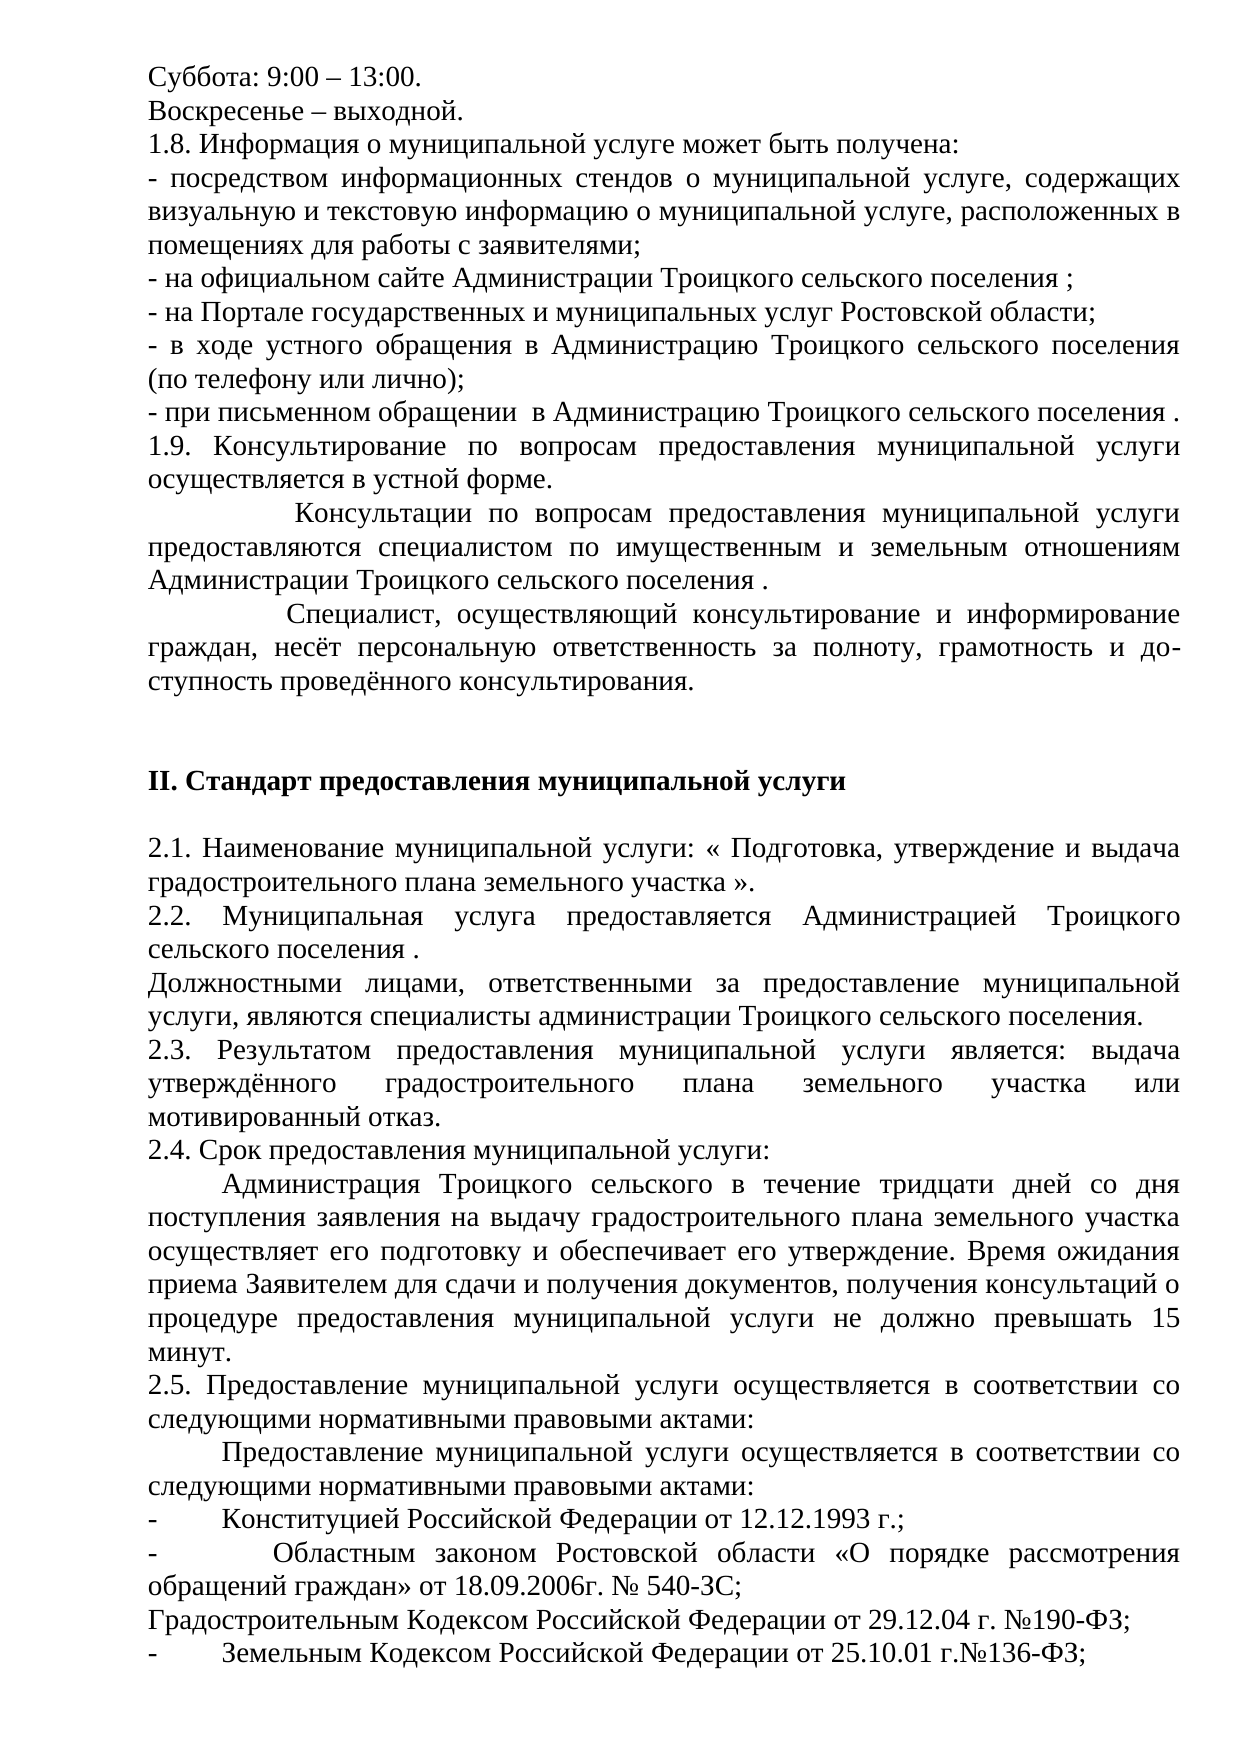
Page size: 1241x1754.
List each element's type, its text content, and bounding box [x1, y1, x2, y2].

text - на Портале государственных и муниципальных услуг Ростовской области; [148, 294, 1181, 327]
text Специалист, осуществляющий консультирование и информирование граждан, несёт персональную ответственность за полноту, грамотность и доступность проведённого консультирования. [148, 596, 1181, 696]
text II. Стандарт предоставления муниципальной услуги [148, 763, 1181, 797]
text 2.5. Предоставление муниципальной услуги осуществляется в соответствии со следующими нормативными правовыми актами: [148, 1367, 1181, 1434]
text 2.4. Срок предоставления муниципальной услуги: [148, 1132, 1181, 1166]
text Должностными лицами, ответственными за предоставление муниципальной услуги, являются специалисты администрации Троицкого сельского поселения. [148, 965, 1181, 1032]
text Предоставление муниципальной услуги осуществляется в соответствии со следующими нормативными правовыми актами: [148, 1434, 1181, 1501]
text 2.1. Наименование муниципальной услуги: « Подготовка, утверждение и выдача градостроительного плана земельного участка ». [148, 831, 1181, 898]
text Воскресенье – выходной. [148, 93, 1181, 126]
text - в ходе устного обращения в Администрацию Троицкого сельского поселения (по телефону или лично); [148, 327, 1181, 394]
text 2.3. Результатом предоставления муниципальной услуги является: выдача утверждённого градостроительного плана земельного участка или мотивированный отказ. [148, 1032, 1181, 1132]
text - Конституцией Российской Федерации от 12.12.1993 г.; [148, 1501, 1181, 1535]
text 1.8. Информация о муниципальной услуге может быть получена: [148, 126, 1181, 160]
text Консультации по вопросам предоставления муниципальной услуги предоставляются специалистом по имущественным и земельным отношениям Администрации Троицкого сельского поселения . [148, 495, 1181, 596]
text 2.2. Муниципальная услуга предоставляется Администрацией Троицкого сельского поселения . [148, 898, 1181, 965]
text Градостроительным Кодексом Российской Федерации от 29.12.04 г. №190-ФЗ; [148, 1602, 1181, 1636]
text Суббота: 9:00 – 13:00. [148, 59, 1181, 93]
text 1.9. Консультирование по вопросам предоставления муниципальной услуги осуществляется в устной форме. [148, 428, 1181, 495]
text - при письменном обращении в Администрацию Троицкого сельского поселения . [148, 394, 1181, 428]
text - Областным законом Ростовской области «О порядке рассмотрения обращений граждан» от 18.09.2006г. № 540-ЗС; [148, 1535, 1181, 1602]
text Администрация Троицкого сельского в течение тридцати дней со дня поступления заявления на выдачу градостроительного плана земельного участка осуществляет его подготовку и обеспечивает его утверждение. Время ожидания приема Заявителем для сдачи и получения документов, получения консультаций о процедуре предоставления муниципальной услуги не должно превышать 15 минут. [148, 1166, 1181, 1367]
text - посредством информационных стендов о муниципальной услуге, содержащих визуальную и текстовую информацию о муниципальной услуге, расположенных в помещениях для работы с заявителями; [148, 160, 1181, 260]
text - на официальном сайте Администрации Троицкого сельского поселения ; [148, 260, 1181, 294]
text - Земельным Кодексом Российской Федерации от 25.10.01 г.№136-ФЗ; [148, 1636, 1181, 1669]
